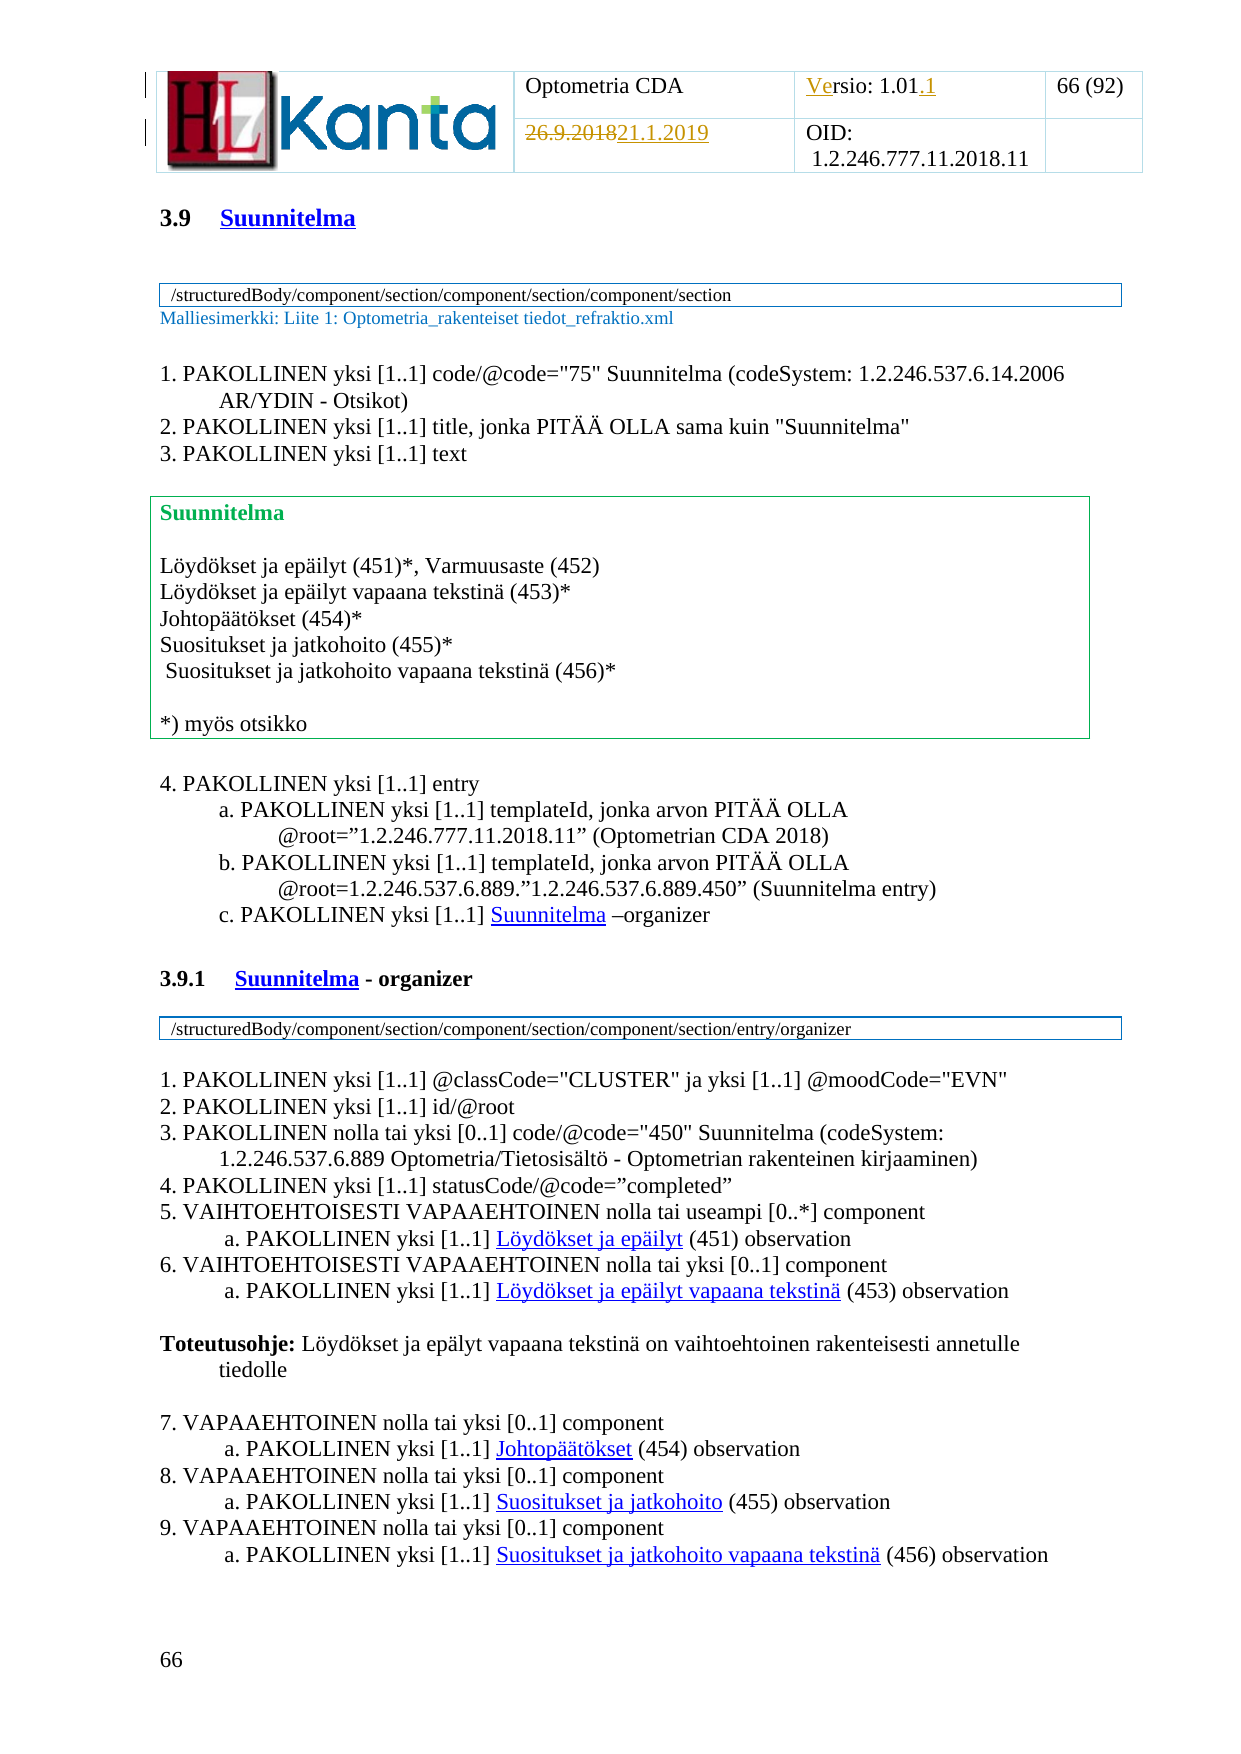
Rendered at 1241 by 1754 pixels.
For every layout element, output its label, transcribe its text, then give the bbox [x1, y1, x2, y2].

text 4. PAKOLLINEN yksi [1..1] statusCode/@code=”completed” [159, 1172, 1081, 1198]
text 6. VAIHTOEHTOISESTI VAPAAEHTOINEN nolla tai yksi [0..1] component [159, 1251, 1081, 1277]
subtitle Suunnitelma [159, 203, 1081, 232]
text a. PAKOLLINEN yksi [1..1] Suositukset ja jatkohoito (455) observation [218, 1488, 1081, 1514]
text a. PAKOLLINEN yksi [1..1] Löydökset ja epäilyt (451) observation [218, 1224, 1081, 1251]
text 3. PAKOLLINEN yksi [1..1] text [159, 439, 1081, 466]
table_header /structuredBody/component/section/component/section/component/section/entry/organizer [160, 1018, 1121, 1039]
text Suositukset ja jatkohoito vapaana tekstinä (456)* [159, 657, 1081, 684]
text 2. PAKOLLINEN yksi [1..1] id/@root [159, 1093, 1081, 1119]
picture [281, 96, 496, 150]
subtitle Suunnitelma - organizer [159, 965, 1081, 992]
text Suunnitelma [151, 497, 1089, 526]
text Malliesimerkki: Liite 1: Optometria_rakenteiset tiedot_refraktio.xml [159, 307, 1081, 328]
text Löydökset ja epäilyt (451)*, Varmuusaste (452) [159, 552, 1081, 578]
text 1. PAKOLLINEN yksi [1..1] @classCode="CLUSTER" ja yksi [1..1] @moodCode="EVN" [159, 1066, 1081, 1093]
text Suositukset ja jatkohoito (455)* [159, 631, 1081, 657]
text 4. PAKOLLINEN yksi [1..1] entry [159, 770, 1081, 796]
text 3. PAKOLLINEN nolla tai yksi [0..1] code/@code="450" Suunnitelma (codeSystem: 1.2.246.537.6.889 Optometria/Tietosisältö - Optometrian rakenteinen kirjaaminen) [159, 1119, 1081, 1172]
text 9. VAPAAEHTOINEN nolla tai yksi [0..1] component [159, 1514, 1081, 1541]
text 7. VAPAAEHTOINEN nolla tai yksi [0..1] component [159, 1409, 1081, 1435]
text b. PAKOLLINEN yksi [1..1] templateId, jonka arvon PITÄÄ OLLA @root=1.2.246.537.6.889.”1.2.246.537.6.889.450” (Suunnitelma entry) [218, 849, 1081, 902]
table_header /structuredBody/component/section/component/section/component/section [160, 284, 1121, 306]
text Löydökset ja epäilyt vapaana tekstinä (453)* [159, 578, 1081, 605]
text *) myös otsikko [151, 707, 1089, 738]
text 2. PAKOLLINEN yksi [1..1] title, jonka PITÄÄ OLLA sama kuin "Suunnitelma" [159, 413, 1081, 439]
text a. PAKOLLINEN yksi [1..1] Johtopäätökset (454) observation [218, 1435, 1081, 1462]
text a. PAKOLLINEN yksi [1..1] Suositukset ja jatkohoito vapaana tekstinä (456) observation [218, 1541, 1081, 1567]
text 1. PAKOLLINEN yksi [1..1] code/@code="75" Suunnitelma (codeSystem: 1.2.246.537.6.14.2006 AR/YDIN - Otsikot) [159, 361, 1081, 413]
text Johtopäätökset (454)* [159, 605, 1081, 631]
text 5. VAIHTOEHTOISESTI VAPAAEHTOINEN nolla tai useampi [0..*] component [159, 1198, 1081, 1224]
text Toteutusohje: Löydökset ja epälyt vapaana tekstinä on vaihtoehtoinen rakenteisesti annetulle tiedolle [159, 1330, 1081, 1383]
text a. PAKOLLINEN yksi [1..1] templateId, jonka arvon PITÄÄ OLLA @root=”1.2.246.777.11.2018.11” (Optometrian CDA 2018) [218, 796, 1081, 849]
picture [167, 71, 279, 171]
text 8. VAPAAEHTOINEN nolla tai yksi [0..1] component [159, 1462, 1081, 1488]
text c. PAKOLLINEN yksi [1..1] Suunnitelma –organizer [218, 902, 1081, 928]
text a. PAKOLLINEN yksi [1..1] Löydökset ja epäilyt vapaana tekstinä (453) observation [218, 1277, 1081, 1304]
